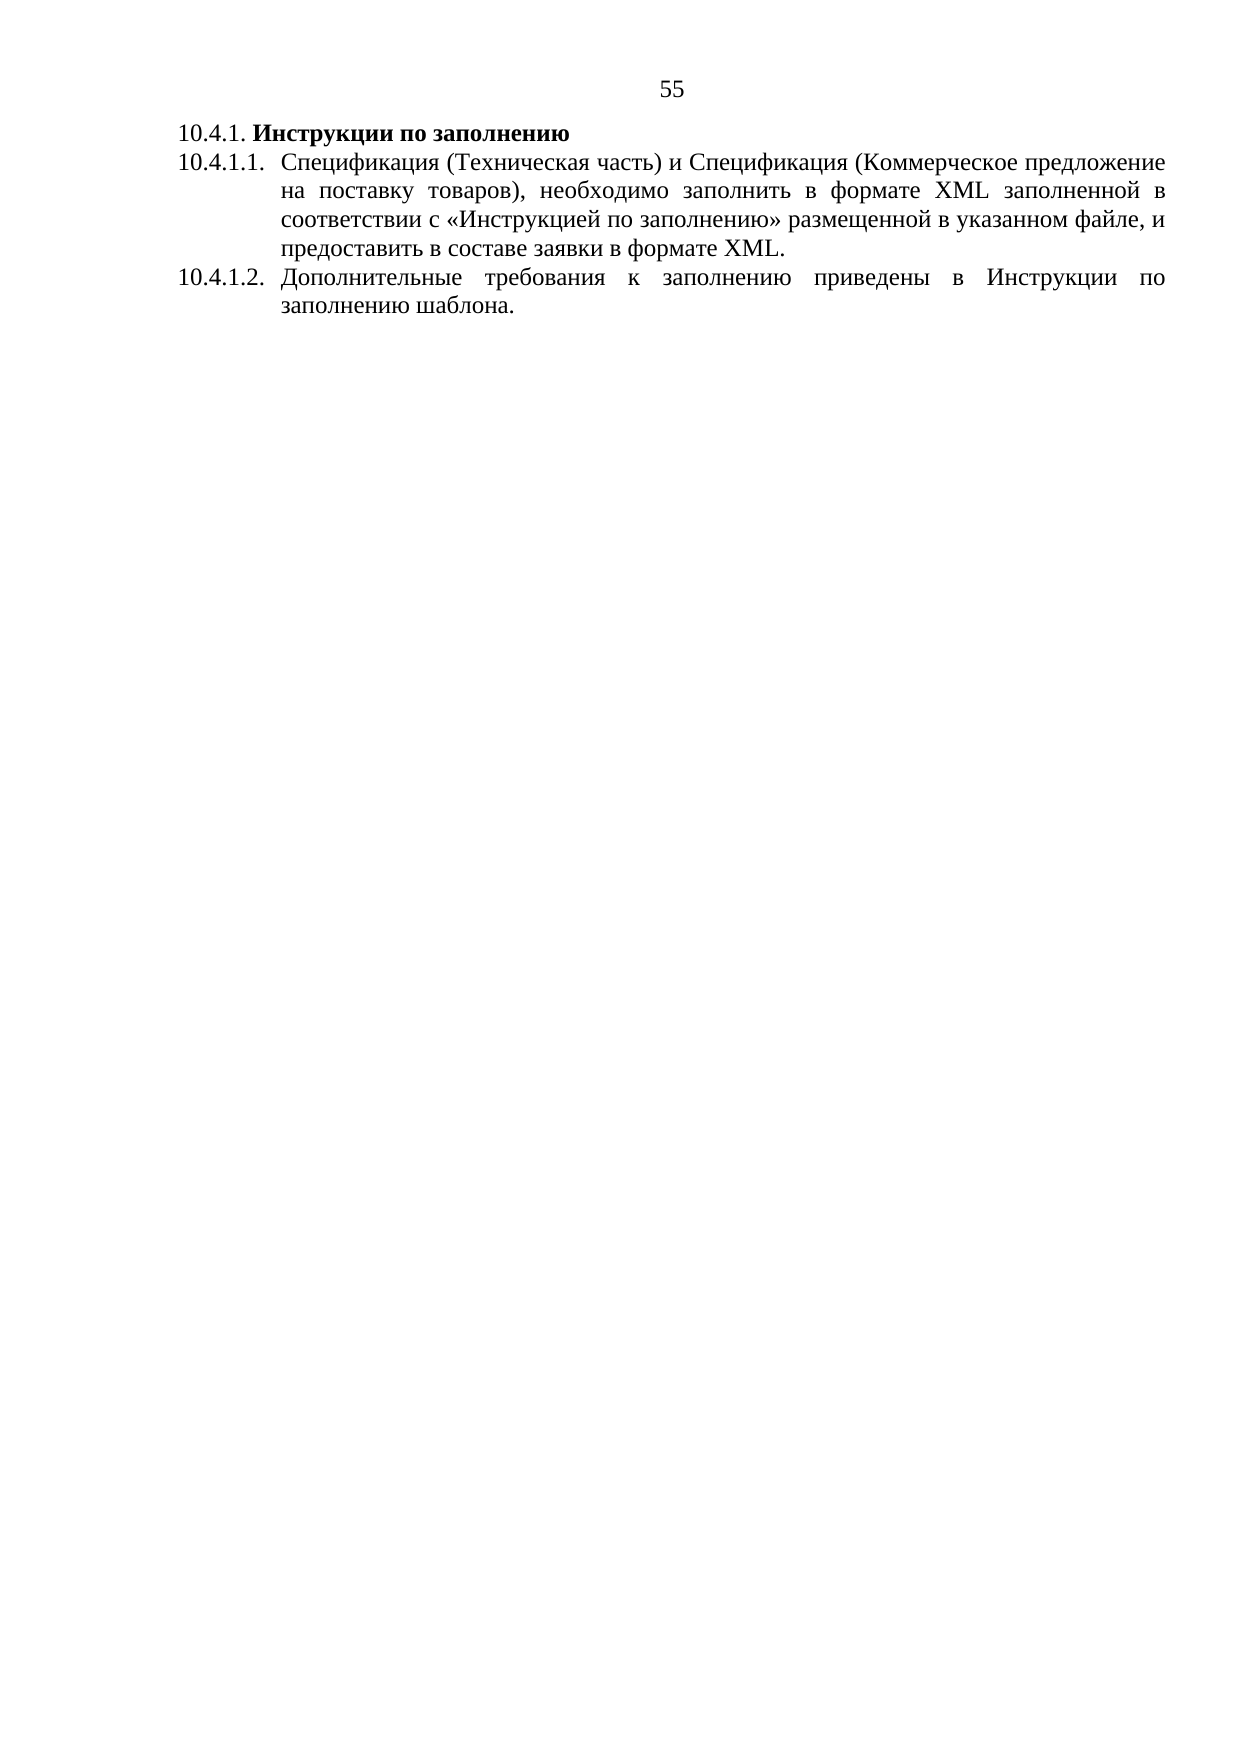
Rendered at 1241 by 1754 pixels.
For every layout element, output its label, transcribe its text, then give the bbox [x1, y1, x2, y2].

list Спецификация (Техническая часть) и Спецификация (Коммерческое предложение на поставку товаров), необходимо заполнить в формате ХML заполненной в соответствии с «Инструкцией по заполнению» размещенной в указанном файле, и предоставить в составе заявки в формате XML. [177, 147, 1167, 262]
list Инструкции по заполнению [177, 118, 1167, 147]
list Дополнительные требования к заполнению приведены в Инструкции по заполнению шаблона. [177, 262, 1167, 319]
